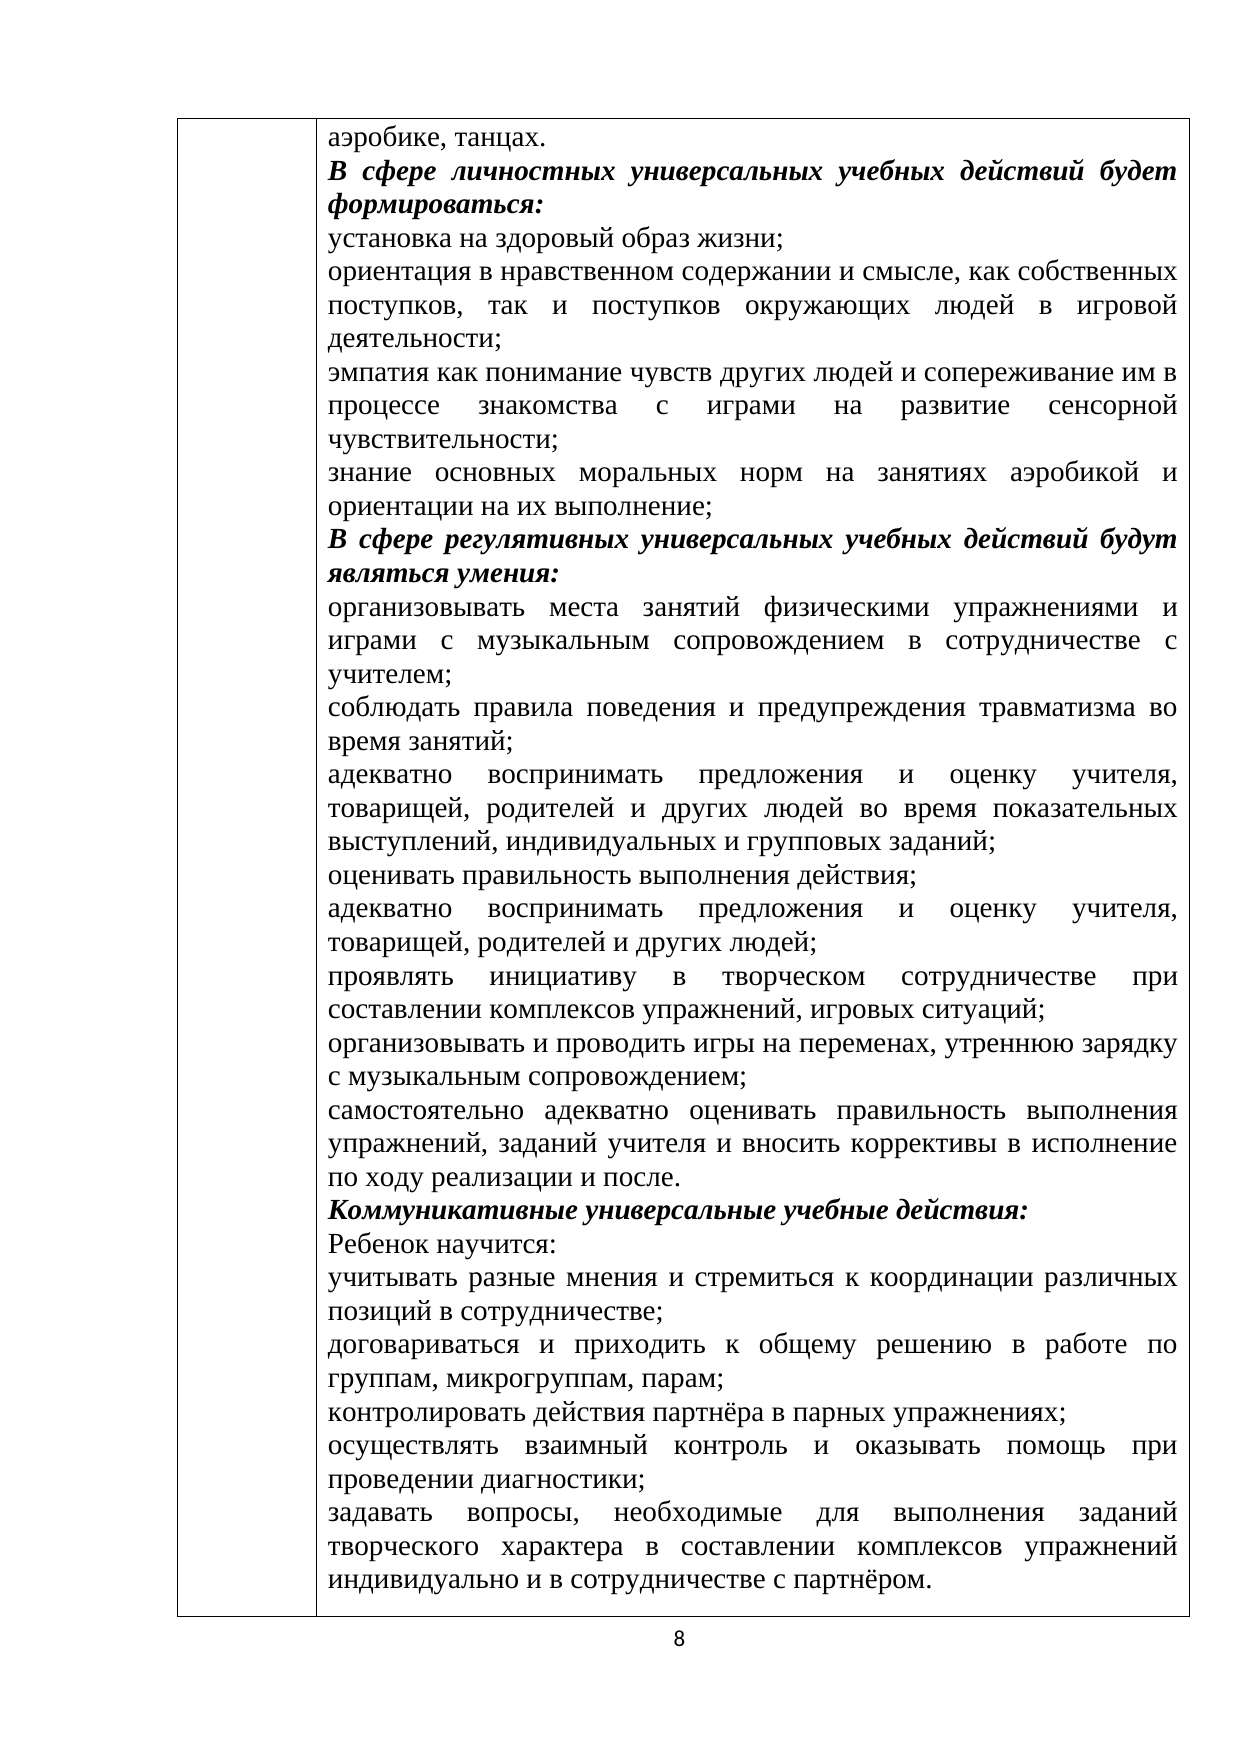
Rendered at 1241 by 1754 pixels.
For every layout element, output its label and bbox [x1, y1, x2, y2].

table_cell [178, 119, 316, 1616]
table_cell [317, 119, 1189, 1616]
